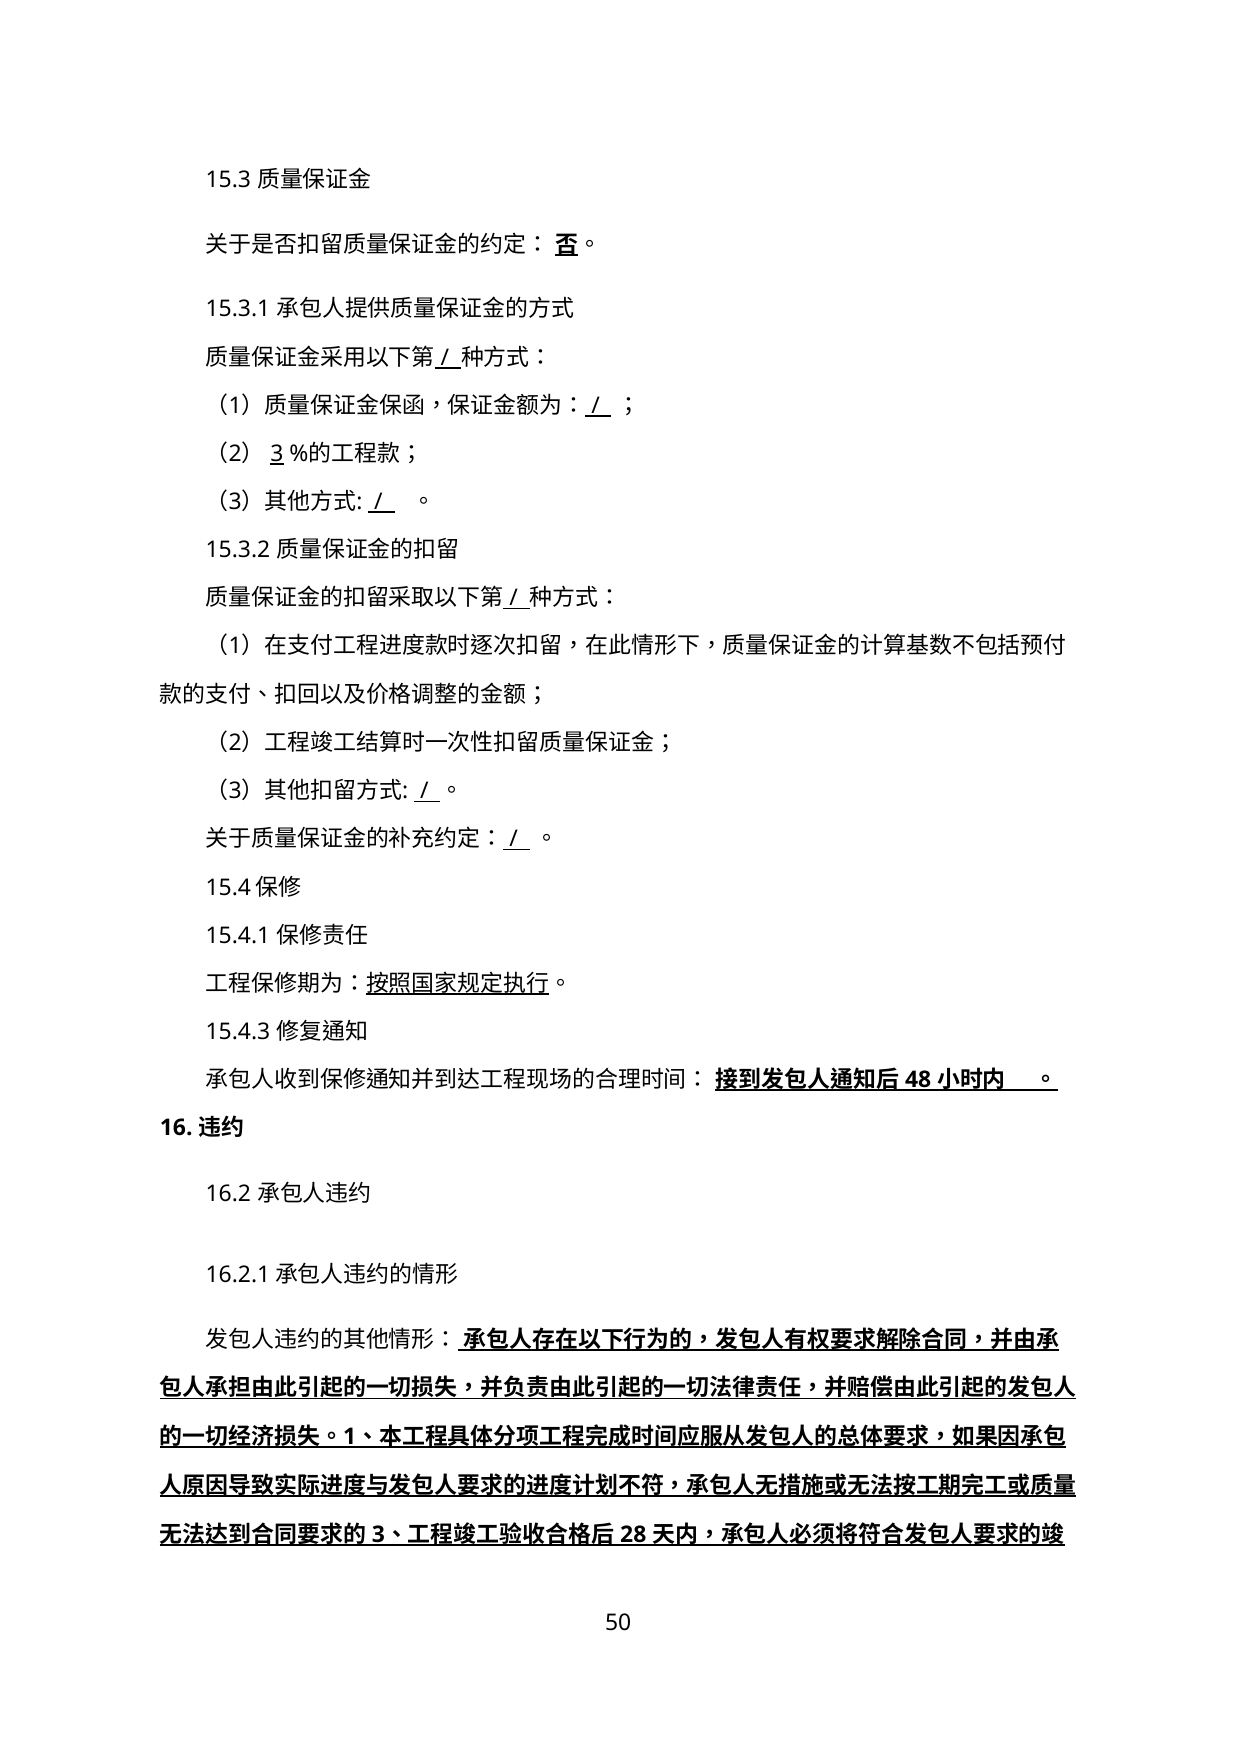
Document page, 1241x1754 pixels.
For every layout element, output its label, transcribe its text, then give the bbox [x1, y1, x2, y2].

text （3）其他方式: / 。 [159, 484, 1078, 517]
text 16. 违约 [159, 1111, 1078, 1143]
text 15.3.2 质量保证金的扣留 [159, 532, 1078, 565]
text 关于质量保证金的补充约定： / 。 [159, 822, 1078, 854]
text （1）质量保证金保函，保证金额为： / ； [159, 388, 1078, 421]
text 15.3 质量保证金 [159, 162, 1078, 194]
text 质量保证金的扣留采取以下第 / 种方式： [159, 581, 1078, 613]
text 质量保证金采用以下第 / 种方式： [159, 340, 1078, 372]
text 15.4.1 保修责任 [159, 918, 1078, 951]
text 关于是否扣留质量保证金的约定： 否。 [159, 210, 1078, 275]
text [159, 1322, 1078, 1549]
text （2）工程竣工结算时一次性扣留质量保证金； [159, 726, 1078, 758]
text （1）在支付工程进度款时逐次扣留，在此情形下，质量保证金的计算基数不包括预付款的支付、扣回以及价格调整的金额； [159, 629, 1078, 710]
text 16.2.1承包人违约的情形 [159, 1240, 1078, 1305]
text 15.4保修 [159, 870, 1078, 902]
text （2） 3 %的工程款； [159, 436, 1078, 469]
text 15.3.1 承包人提供质量保证金的方式 [159, 292, 1078, 324]
text 16.2 承包人违约 [159, 1159, 1078, 1224]
text 15.4.3 修复通知 [159, 1014, 1078, 1047]
text 工程保修期为：按照国家规定执行。 [159, 966, 1078, 999]
text （3）其他扣留方式: / 。 [159, 774, 1078, 806]
text 承包人收到保修通知并到达工程现场的合理时间： 接到发包人通知后 48 小时内 。 [159, 1062, 1078, 1095]
